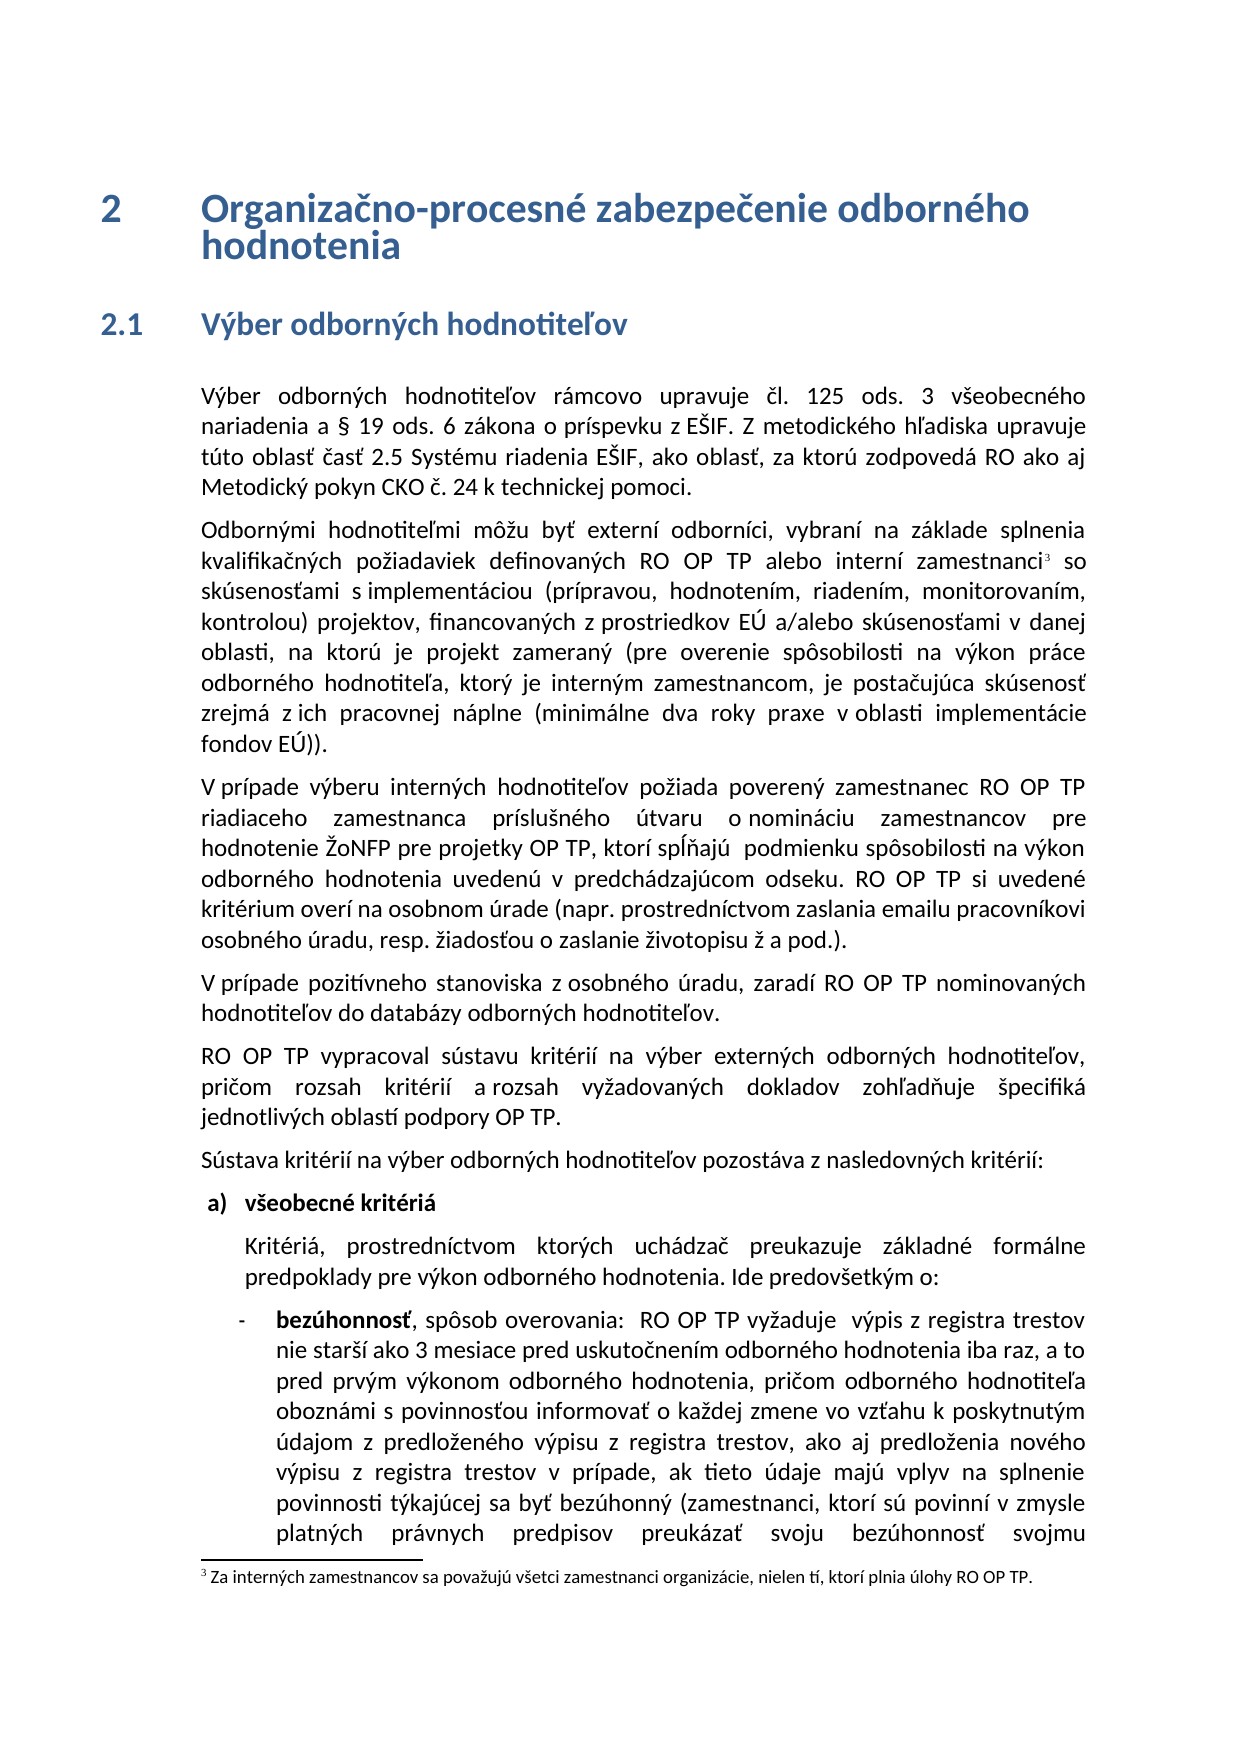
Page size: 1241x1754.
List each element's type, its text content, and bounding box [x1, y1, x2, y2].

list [238, 1304, 1087, 1548]
text V prípade výberu interných hodnotiteľov požiada poverený zamestnanec RO OP TP riadiaceho zamestnanca príslušného útvaru o nomináciu zamestnancov pre hodnotenie ŽoNFP pre projetky OP TP, ktorí spĺňajú podmienku spôsobilosti na výkon odborného hodnotenia uvedenú v predchádzajúcom odseku. RO OP TP si uvedené kritérium overí na osobnom úrade (napr. prostredníctvom zaslania emailu pracovníkovi osobného úradu, resp. žiadosťou o zaslanie životopisu ž a pod.). [201, 771, 1087, 954]
text Odbornými hodnotiteľmi môžu byť externí odborníci, vybraní na základe splnenia kvalifikačných požiadaviek definovaných RO OP TP alebo interní zamestnanci so skúsenosťami s implementáciou (prípravou, hodnotením, riadením, monitorovaním, kontrolou) projektov, financovaných z prostriedkov EÚ a/alebo skúsenosťami v danej oblasti, na ktorú je projekt zameraný (pre overenie spôsobilosti na výkon práce odborného hodnotiteľa, ktorý je interným zamestnancom, je postačujúca skúsenosť zrejmá z ich pracovnej náplne (minimálne dva roky praxe v oblasti implementácie fondov EÚ)). [201, 514, 1087, 759]
text Výber odborných hodnotiteľov rámcovo upravuje čl. 125 ods. 3 všeobecného nariadenia a § 19 ods. 6 zákona o príspevku z EŠIF. Z metodického hľadiska upravuje túto oblasť časť 2.5 Systému riadenia EŠIF, ako oblasť, za ktorú zodpovedá RO ako aj Metodický pokyn CKO č. 24 k technickej pomoci. [201, 380, 1087, 502]
text Sústava kritérií na výber odborných hodnotiteľov pozostáva z nasledovných kritérií: [201, 1144, 1087, 1175]
text V prípade pozitívneho stanoviska z osobného úradu, zaradí RO OP TP nominovaných hodnotiteľov do databázy odborných hodnotiteľov. [201, 967, 1087, 1028]
list všeobecné kritériá [207, 1187, 1087, 1218]
text Kritériá, prostredníctvom ktorých uchádzač preukazuje základné formálne predpoklady pre výkon odborného hodnotenia. Ide predovšetkým o: [244, 1230, 1087, 1291]
subtitle Organizačno-procesné zabezpečenie odborného hodnotenia [100, 192, 1087, 267]
subtitle Výber odborných hodnotiteľov [100, 309, 1087, 342]
text RO OP TP vypracoval sústavu kritérií na výber externých odborných hodnotiteľov, pričom rozsah kritérií a rozsah vyžadovaných dokladov zohľadňuje špecifiká jednotlivých oblastí podpory OP TP. [201, 1040, 1087, 1132]
